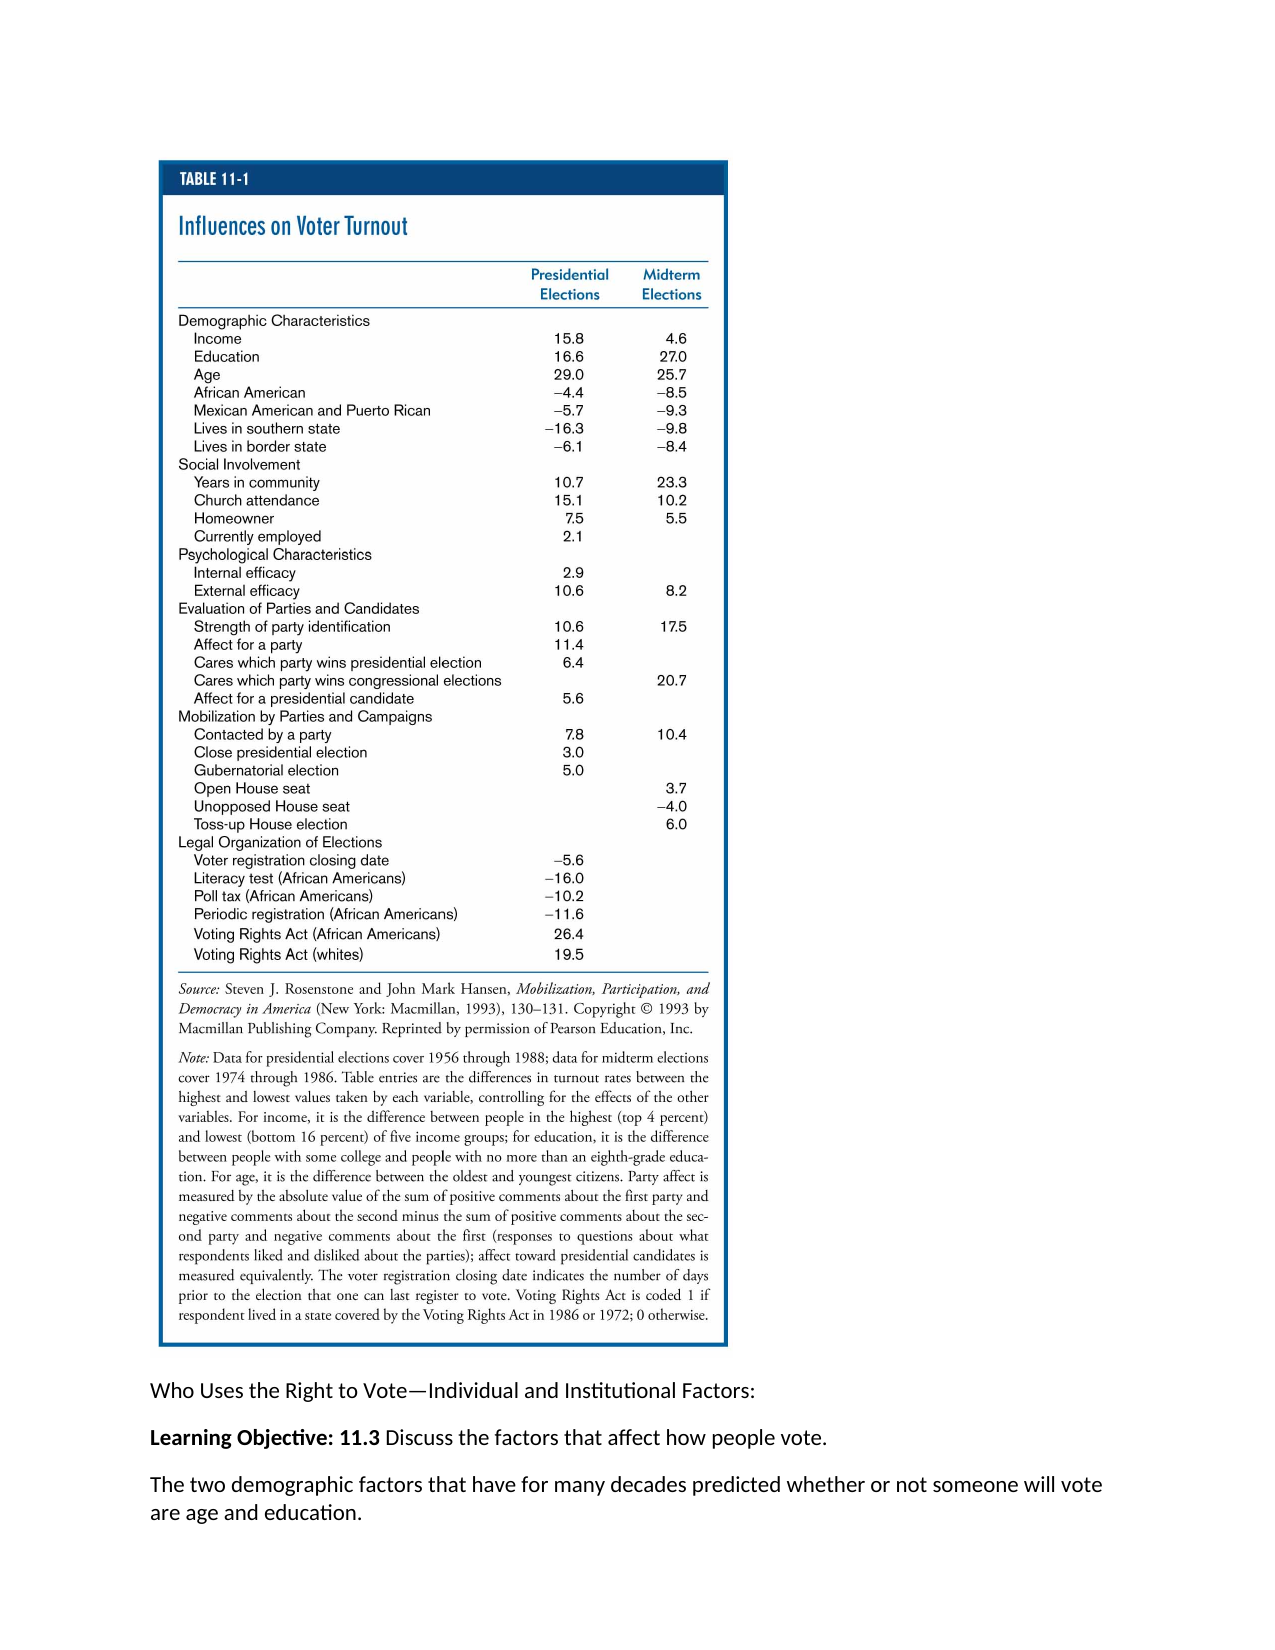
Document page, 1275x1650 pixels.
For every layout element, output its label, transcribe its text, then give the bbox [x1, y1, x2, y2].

text The two demographic factors that have for many decades predicted whether or not someone will vote are age and education. [150, 1470, 1125, 1526]
picture [150, 150, 733, 1358]
text Learning Objective: 11.3 Discuss the factors that affect how people vote. [150, 1423, 1125, 1451]
text Who Uses the Right to Vote—Individual and Institutional Factors: [150, 1376, 1125, 1404]
